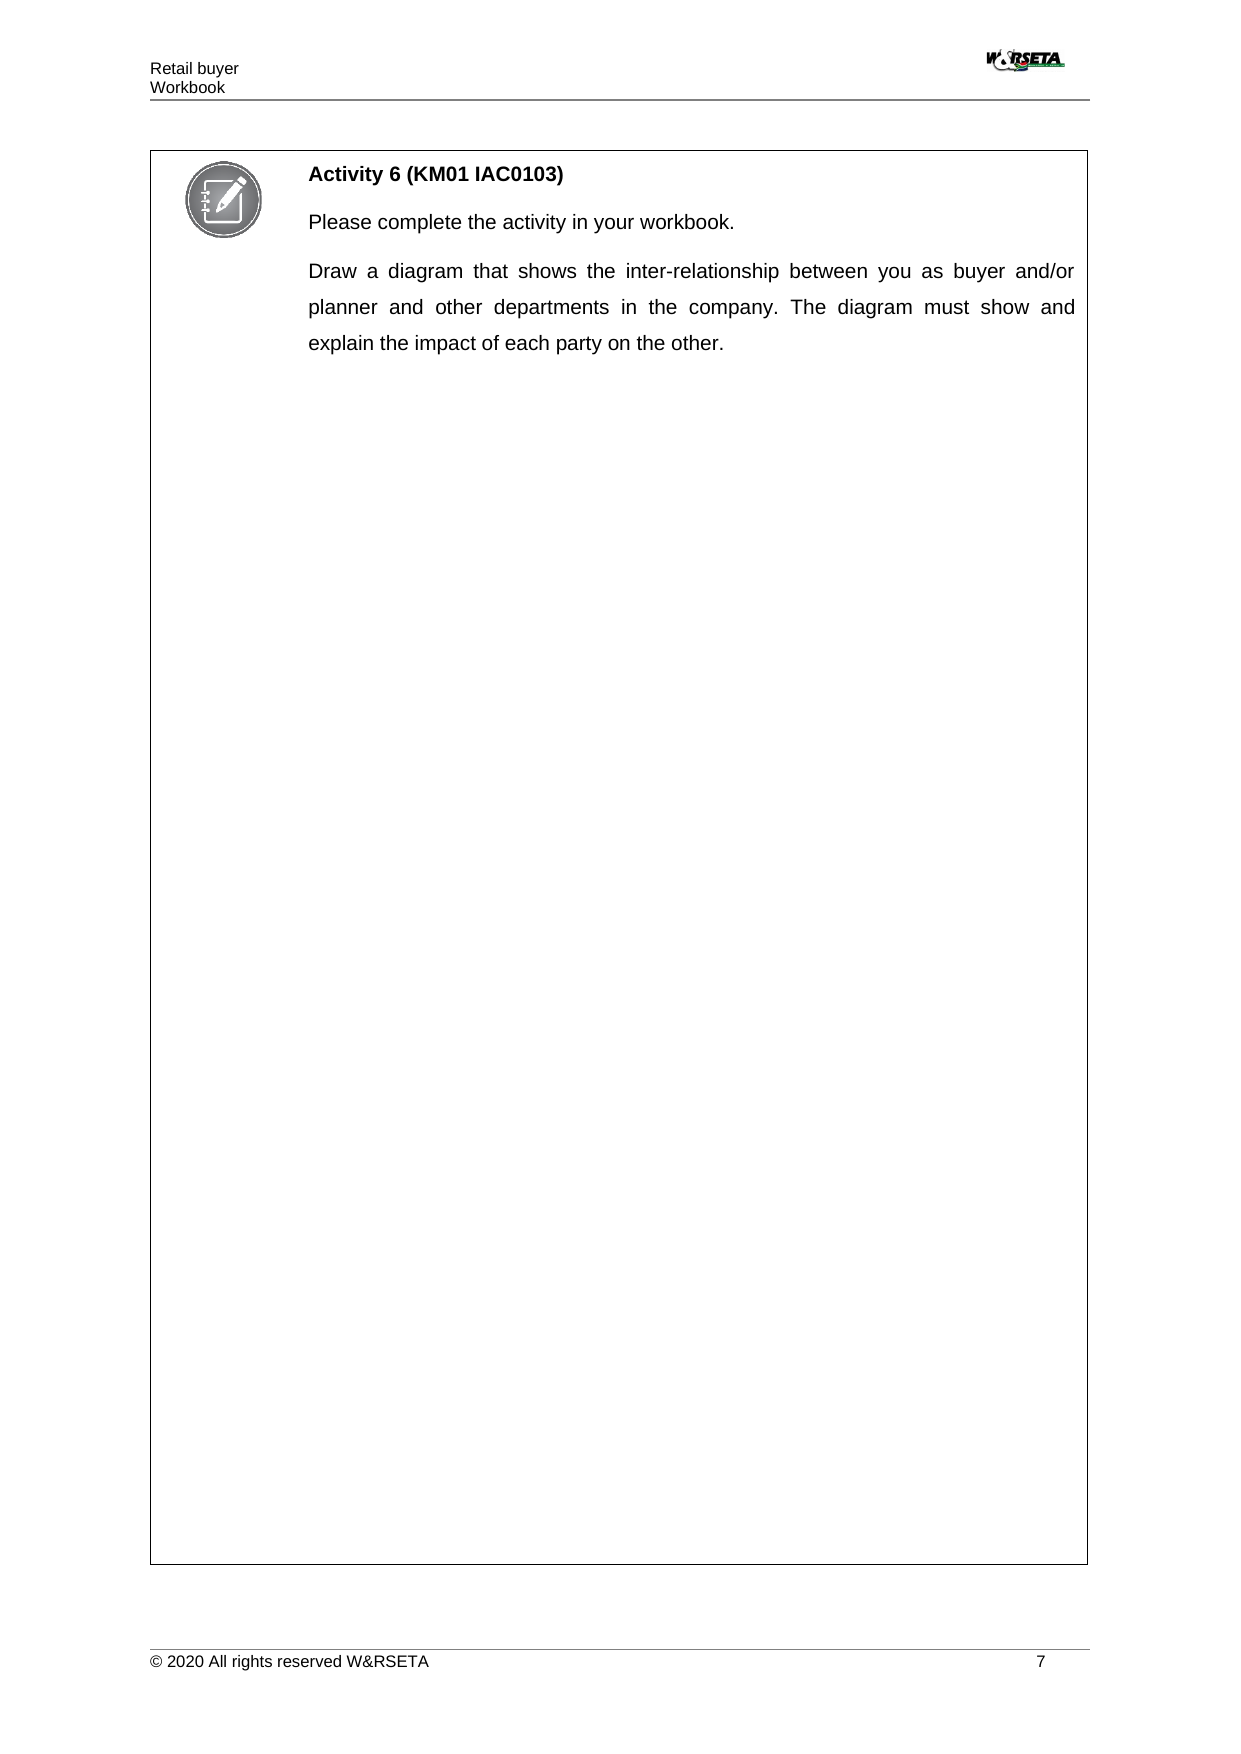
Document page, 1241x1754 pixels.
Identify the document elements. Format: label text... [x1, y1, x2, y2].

table_header [151, 151, 296, 1564]
picture [185, 161, 262, 238]
table_header Activity 6 (KM01 IAC0103) Please complete the activity in your workbook. Draw a diagram that shows the inter-relationship between you as buyer and/or planner and other departments in the company. The diagram must show and explain the impact of each party on the other. [297, 151, 1087, 1564]
picture [986, 49, 1065, 72]
